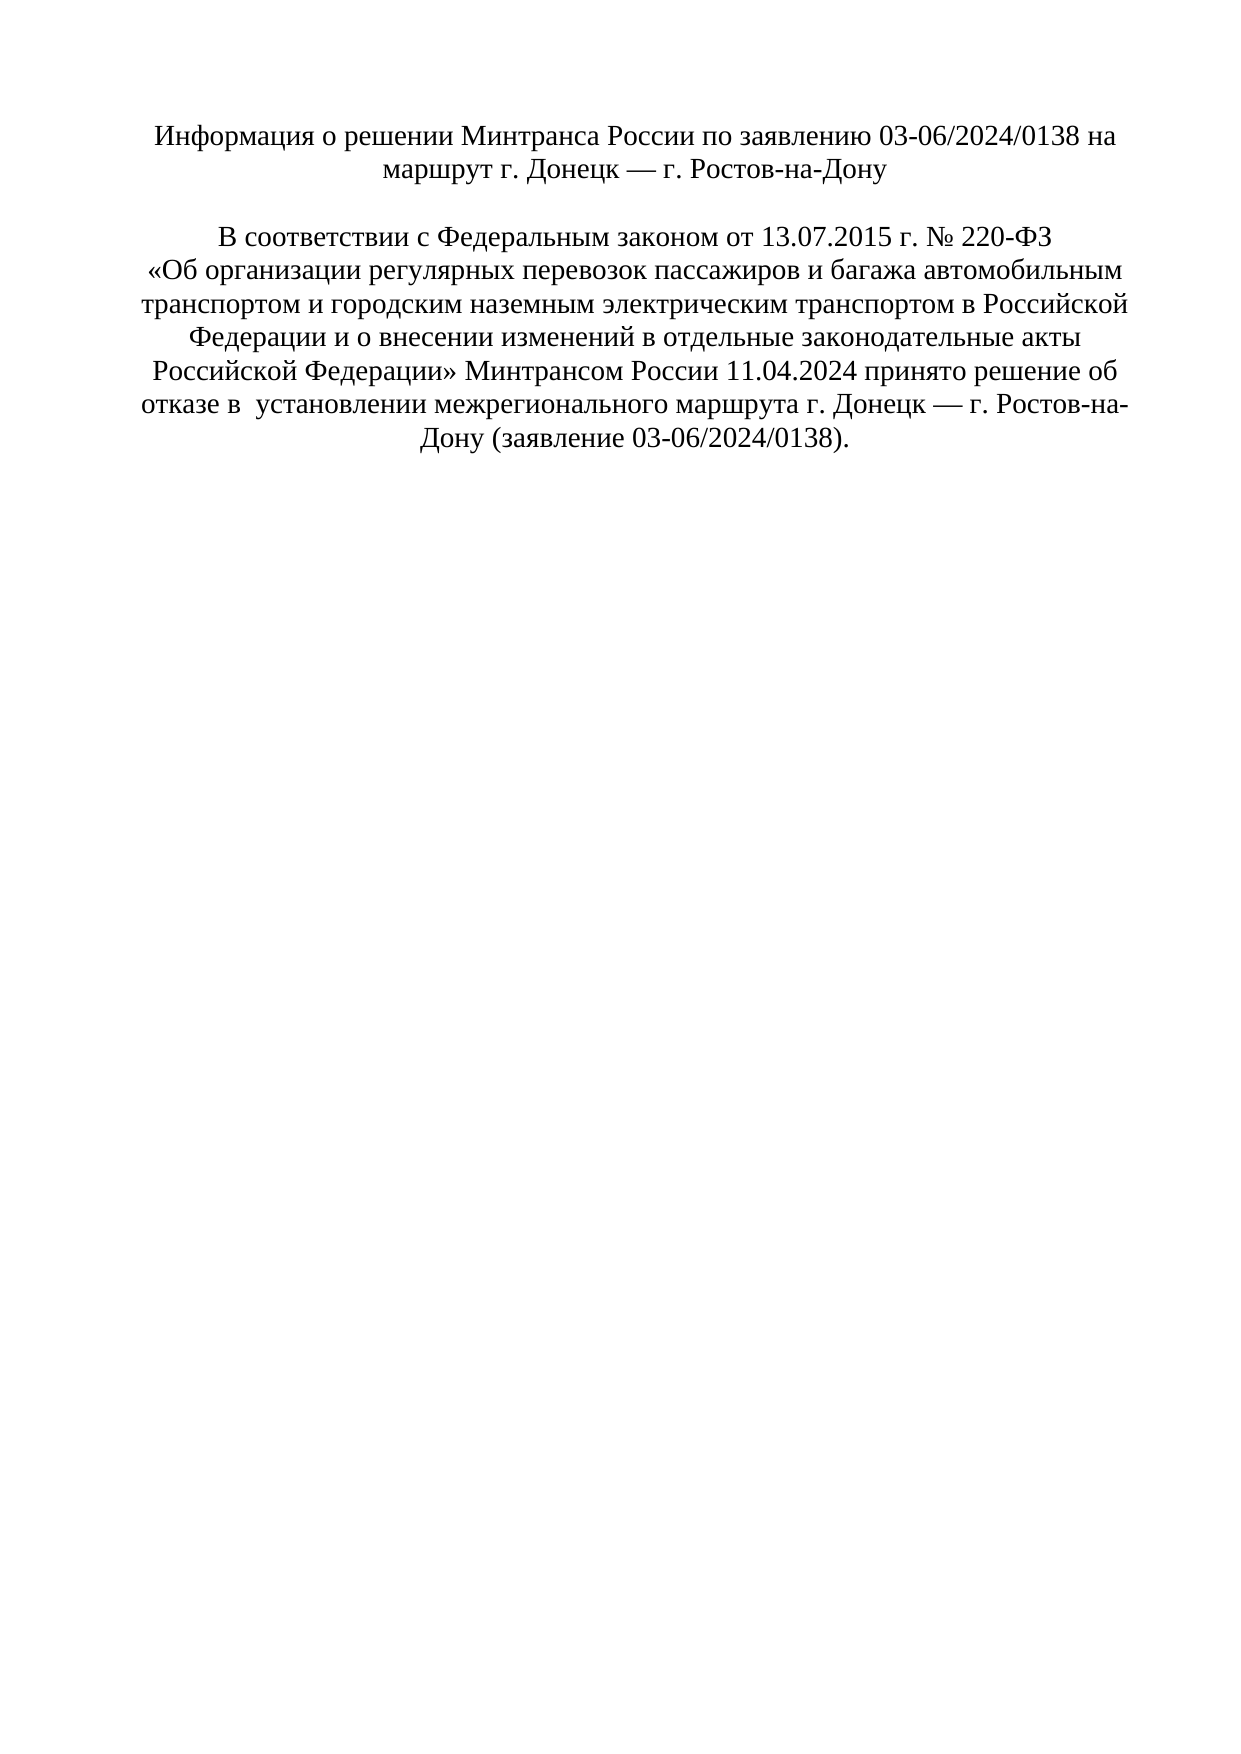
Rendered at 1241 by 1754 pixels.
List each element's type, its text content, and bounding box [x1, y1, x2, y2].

text Информация о решении Минтранса России по заявлению 03-06/2024/0138 на маршрут г. Донецк — г. Ростов-на-Дону [118, 118, 1152, 185]
text В соответствии с Федеральным законом от 13.07.2015 г. № 220-ФЗ «Об организации регулярных перевозок пассажиров и багажа автомобильным транспортом и городским наземным электрическим транспортом в Российской Федерации и о внесении изменений в отдельные законодательные акты Российской Федерации» Минтрансом России 11.04.2024 принято решение об отказе в установлении межрегионального маршрута г. Донецк — г. Ростов-на-Дону (заявление 03-06/2024/0138). [118, 219, 1152, 453]
